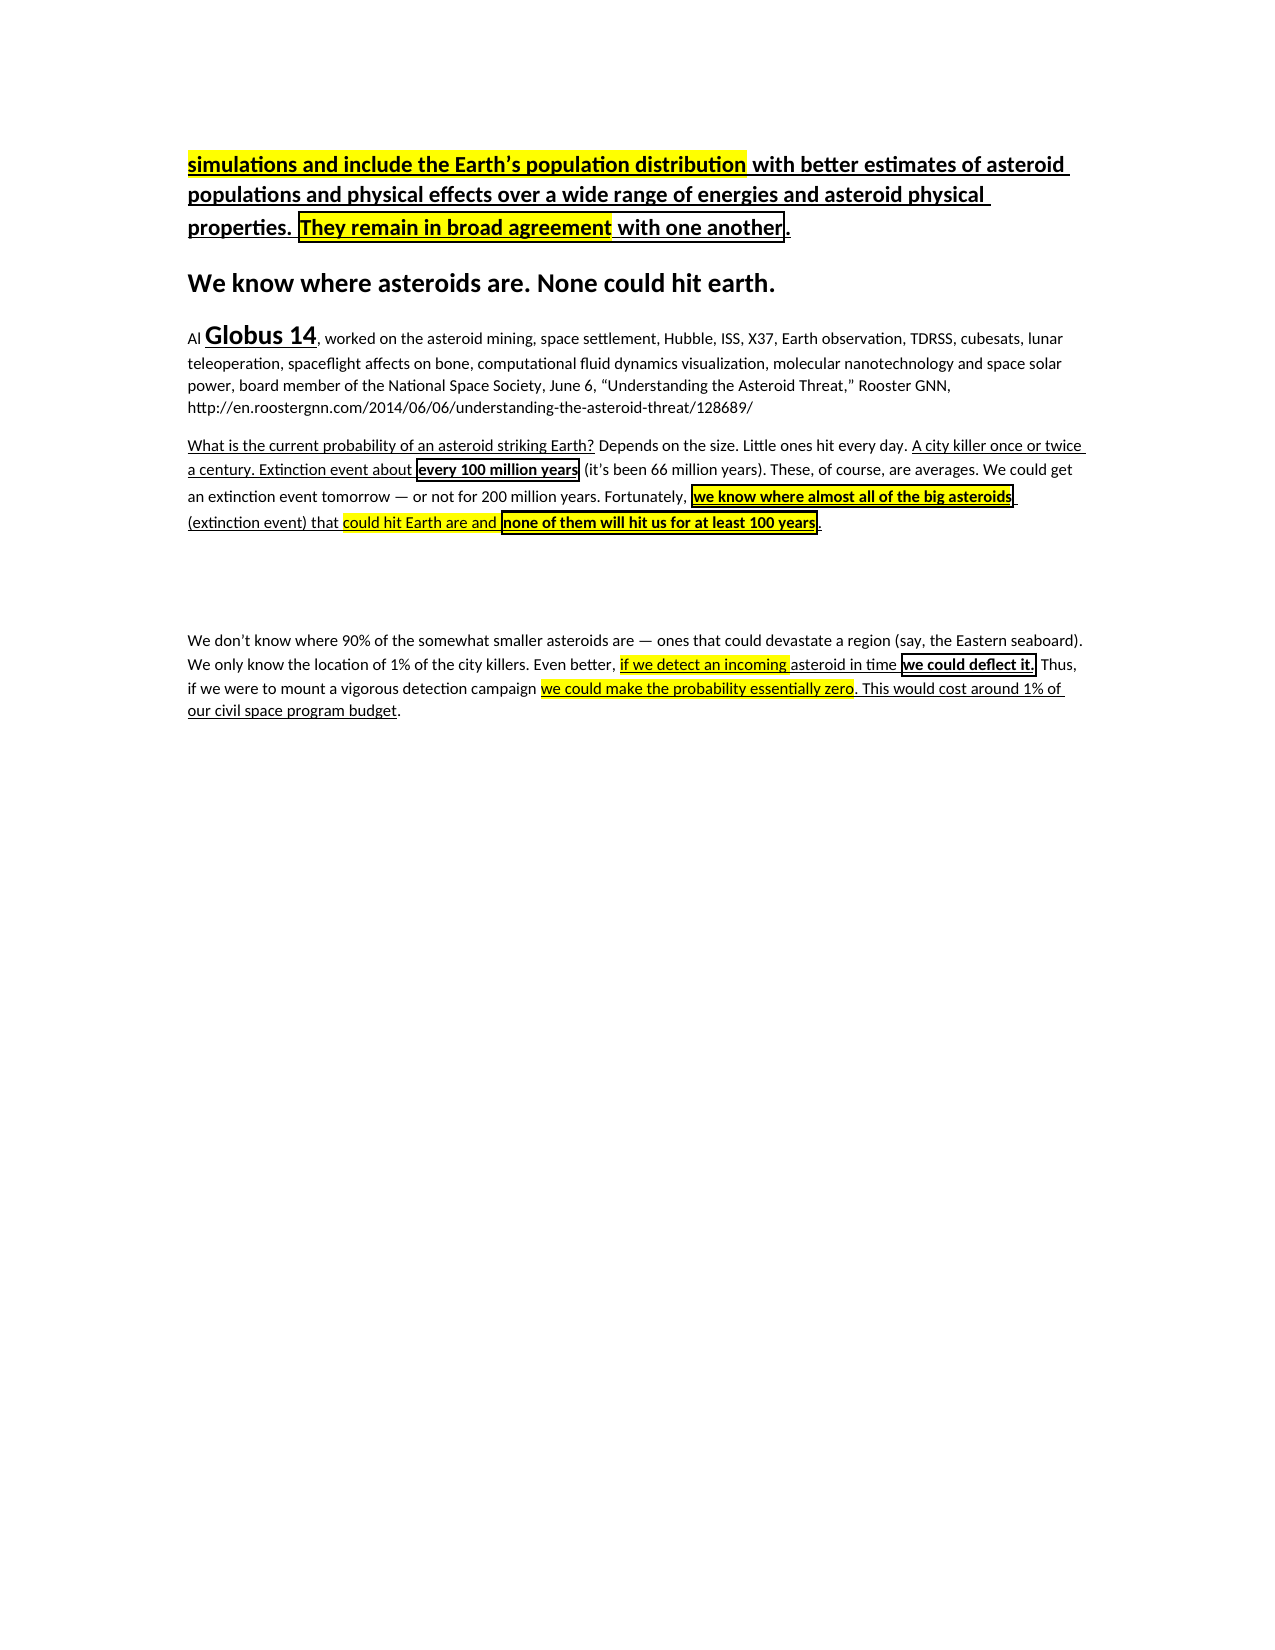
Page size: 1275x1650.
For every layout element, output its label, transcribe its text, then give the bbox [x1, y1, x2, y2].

text Al Globus 14, worked on the asteroid mining, space settlement, Hubble, ISS, X37, Earth observation, TDRSS, cubesats, lunar teleoperation, spaceflight affects on bone, computational fluid dynamics visualization, molecular nanotechnology and space solar power, board member of the National Space Society, June 6, “Understanding the Asteroid Threat,” Rooster GNN, http://en.roostergnn.com/2014/06/06/understanding-the-asteroid-threat/128689/ [187, 318, 1087, 417]
text What is the current probability of an asteroid striking Earth? Depends on the size. Little ones hit every day. A city killer once or twice a century. Extinction event about every 100 million years (it’s been 66 million years). These, of course, are averages. We could get an extinction event tomorrow — or not for 200 million years. Fortunately, we know where almost all of the big asteroids (extinction event) that could hit Earth are and none of them will hit us for at least 100 years. [187, 435, 1087, 535]
text We know where asteroids are. None could hit earth. [187, 266, 1087, 299]
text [187, 150, 1087, 243]
text We don’t know where 90% of the somewhat smaller asteroids are — ones that could devastate a region (say, the Eastern seaboard). We only know the location of 1% of the city killers. Even better, if we detect an incoming asteroid in time we could deflect it. Thus, if we were to mount a vigorous detection campaign we could make the probability essentially zero. This would cost around 1% of our civil space program budget. [187, 630, 1087, 721]
